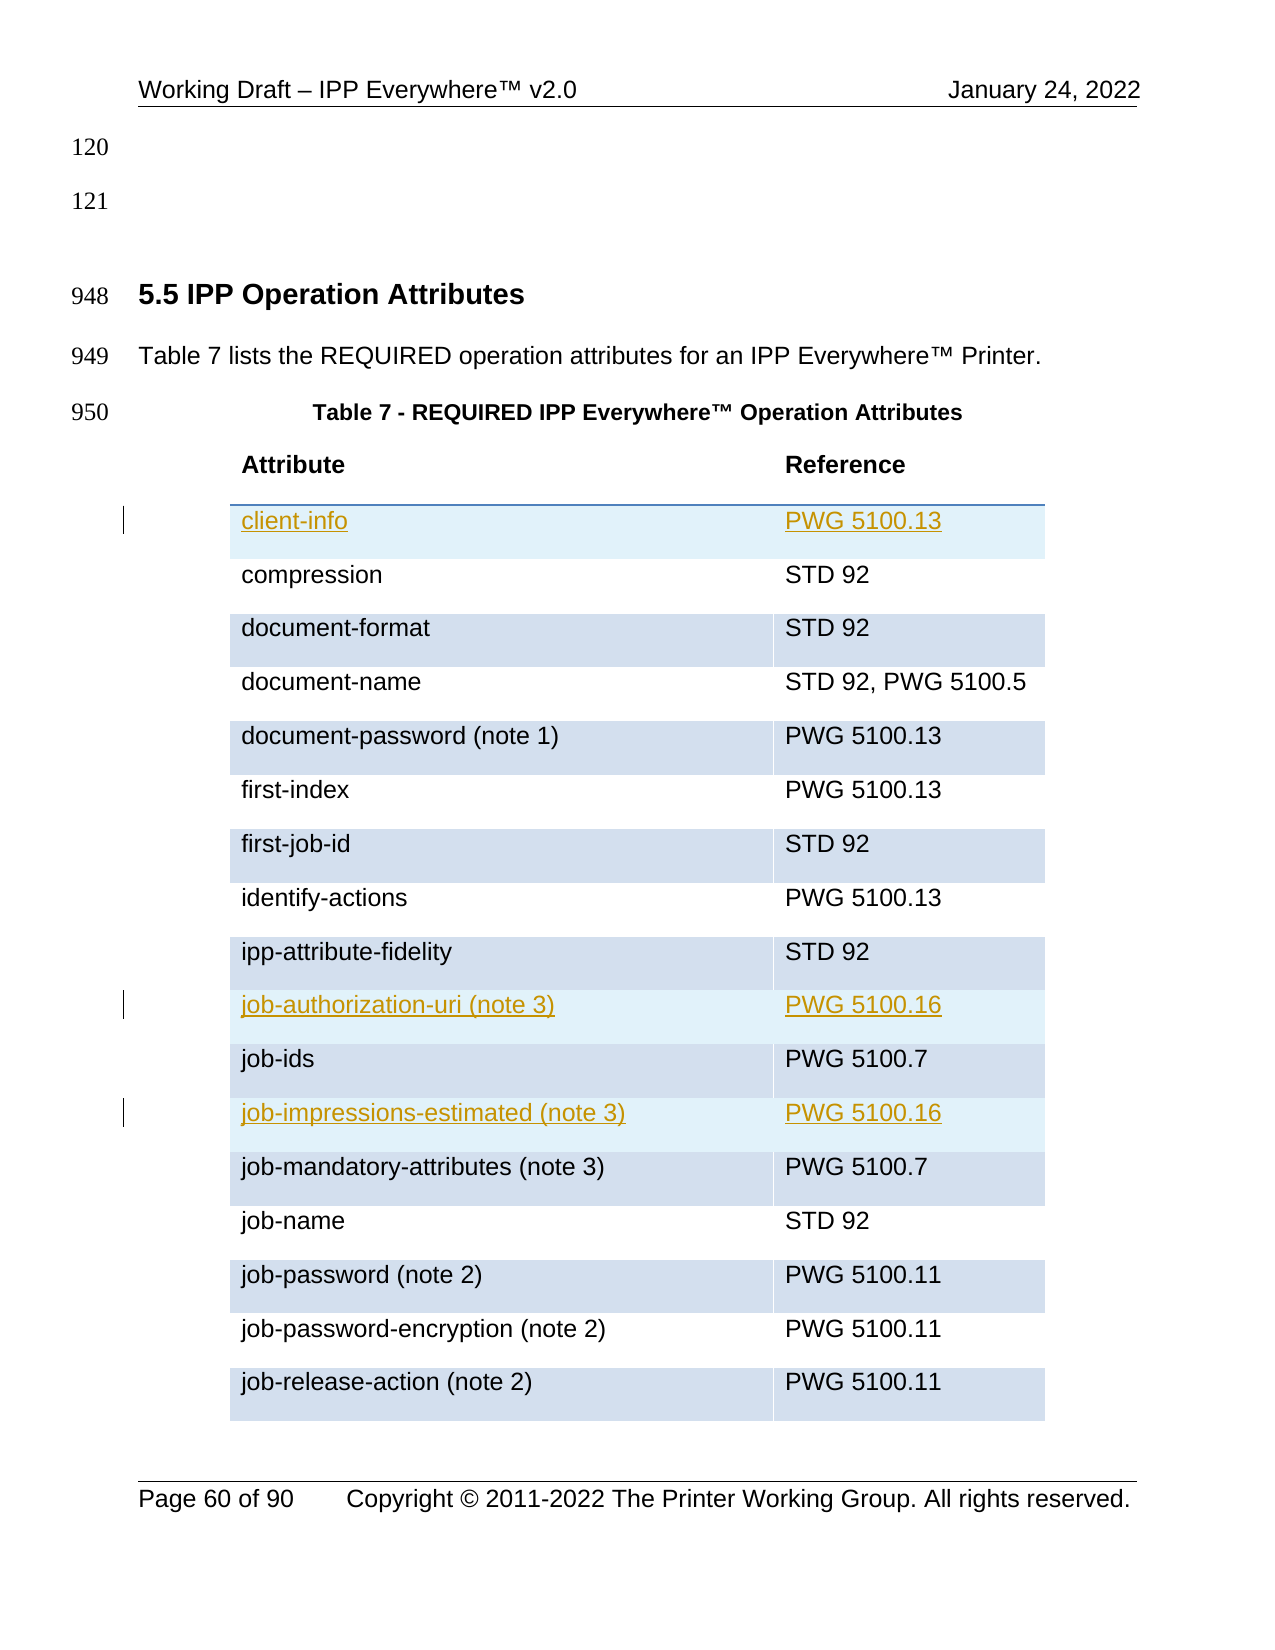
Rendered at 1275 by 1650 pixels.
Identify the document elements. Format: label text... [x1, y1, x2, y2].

table_cell STD 92 [774, 614, 1045, 667]
table_cell PWG 5100.13 [774, 775, 1045, 829]
table_cell STD 92 [774, 560, 1045, 613]
table_cell STD 92 [774, 1206, 1045, 1260]
table_cell job-mandatory-attributes (note 3) [230, 1152, 773, 1206]
text IPP Operation Attributes [138, 277, 1137, 311]
table_cell document-name [230, 667, 773, 721]
table_cell first-index [230, 775, 773, 829]
text Table 7 - REQUIRED IPP Everywhere™ Operation Attributes [138, 399, 1137, 425]
table_cell PWG 5100.11 [774, 1314, 1045, 1367]
table_cell job-name [230, 1206, 773, 1260]
table_cell ipp-attribute-fidelity [230, 937, 773, 990]
table_cell STD 92, PWG 5100.5 [774, 667, 1045, 721]
table_cell document-password (note 1) [230, 721, 773, 775]
text Table 7 lists the REQUIRED operation attributes for an IPP Everywhere™ Printer. [138, 341, 1137, 369]
table_cell job-ids [230, 1044, 773, 1098]
table_cell compression [230, 560, 773, 613]
table_cell STD 92 [774, 937, 1045, 990]
table_cell STD 92 [774, 829, 1045, 883]
table_header Reference [774, 450, 1045, 504]
table_cell PWG 5100.7 [774, 1044, 1045, 1098]
table_cell PWG 5100.11 [774, 1368, 1045, 1421]
table_cell job-password (note 2) [230, 1260, 773, 1313]
table_header Attribute [230, 450, 773, 504]
table_cell PWG 5100.13 [774, 721, 1045, 775]
table_cell PWG 5100.7 [774, 1152, 1045, 1206]
table_cell job-release-action (note 2) [230, 1368, 773, 1421]
table_cell PWG 5100.13 [774, 883, 1045, 937]
table_cell identify-actions [230, 883, 773, 937]
table_cell job-password-encryption (note 2) [230, 1314, 773, 1367]
table_cell PWG 5100.11 [774, 1260, 1045, 1313]
table_cell first-job-id [230, 829, 773, 883]
table_cell document-format [230, 614, 773, 667]
